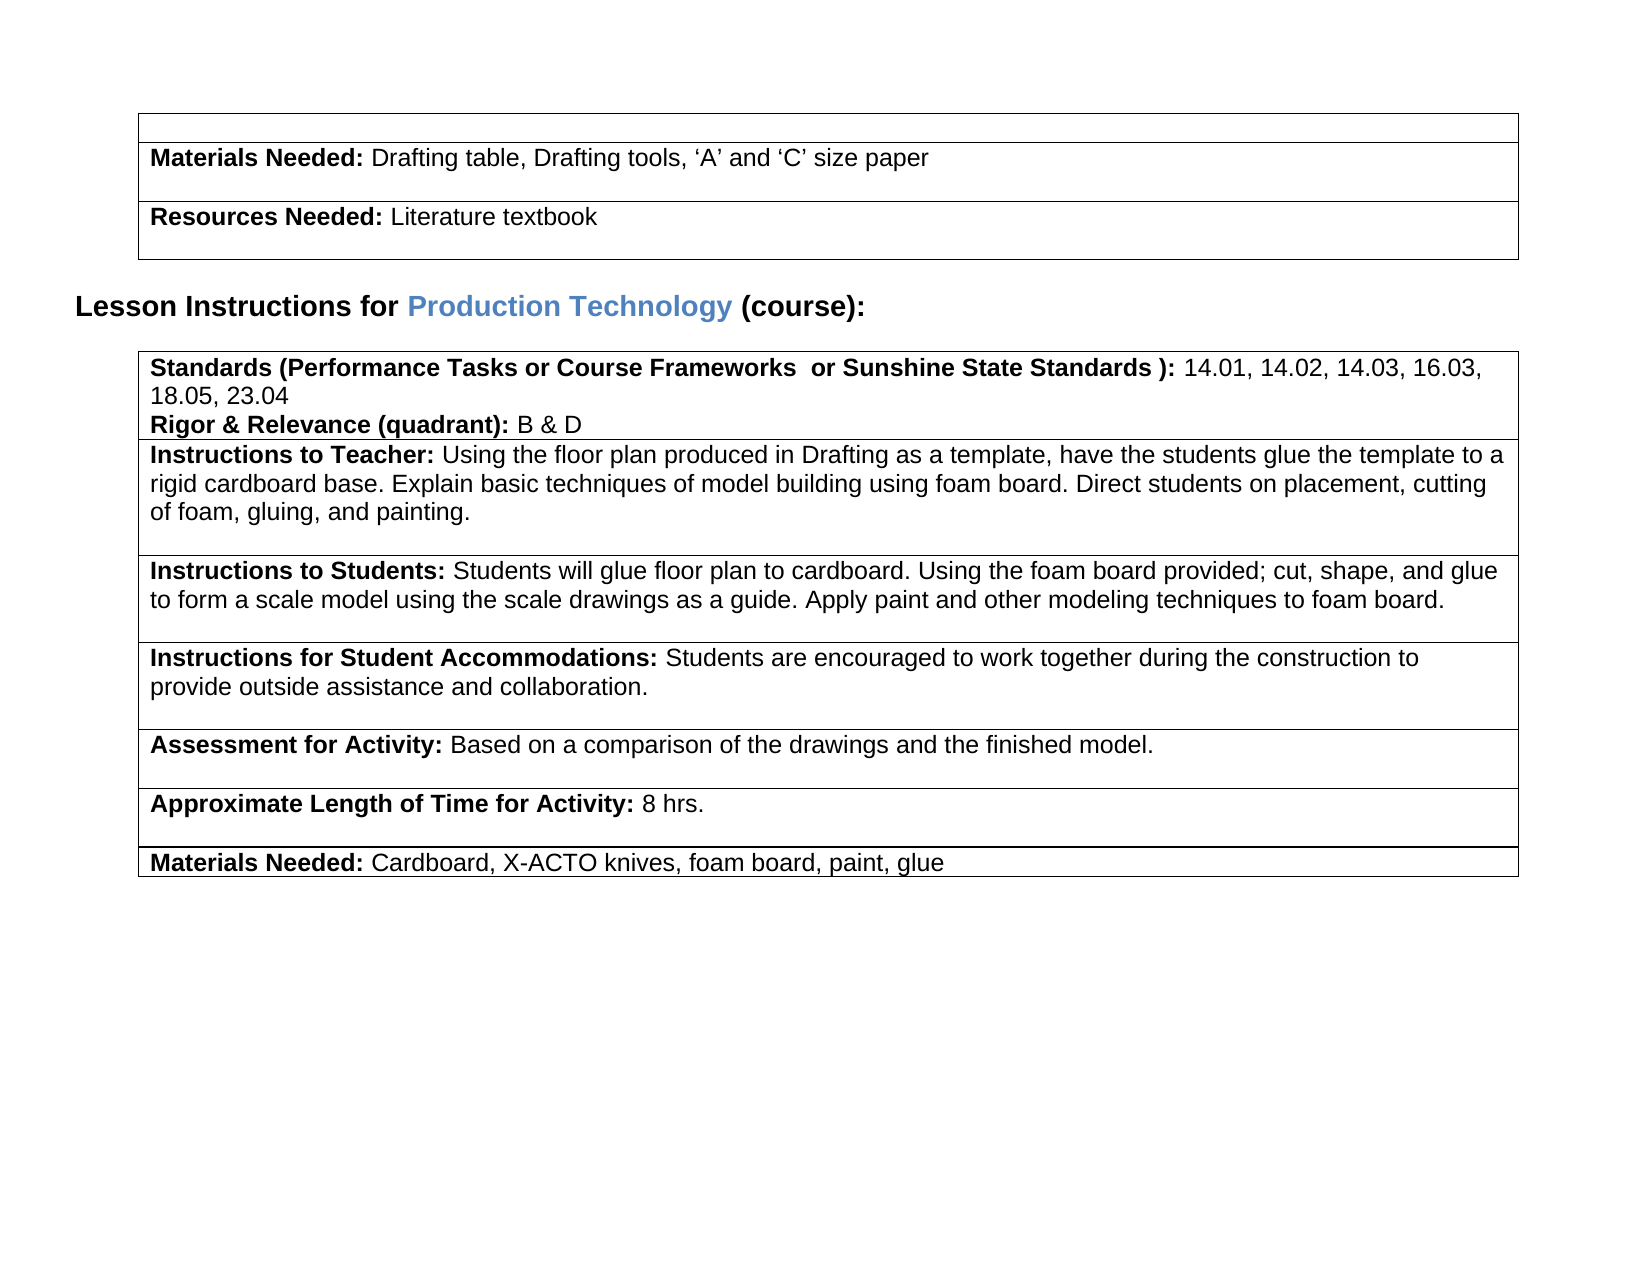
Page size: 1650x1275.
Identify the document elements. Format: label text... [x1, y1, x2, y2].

table_cell Instructions for Student Accommodations: Students are encouraged to work together during the construction to provide outside assistance and collaboration. [139, 643, 1518, 729]
table_header Standards (Performance Tasks or Course Frameworks or Standards ): 14.01, 14.02, 14.03, 16.03, 18.05, 23.04 Rigor & Relevance (quadrant): B & D [139, 352, 1518, 439]
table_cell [139, 114, 1518, 142]
table_cell Approximate Length of Time for Activity: 8 hrs. [139, 789, 1518, 846]
table_cell Resources Needed: Literature textbook [139, 202, 1518, 259]
table_cell Materials Needed: Cardboard, X-ACTO knives, foam board, paint, glue [139, 848, 1518, 876]
table_cell Assessment for Activity: Based on a comparison of the drawings and the finished model. [139, 730, 1518, 788]
text Lesson Instructions for Production Technology (course): [75, 289, 1500, 323]
table_cell Materials Needed: Drafting table, Drafting tools, ‘A’ and ‘C’ size paper [139, 143, 1518, 201]
table_cell Instructions to Students: Students will glue floor plan to cardboard. Using the foam board provided; cut, shape, and glue to form a scale model using the scale drawings as a guide. Apply paint and other modeling techniques to foam board. [139, 556, 1518, 642]
table_cell Instructions to Teacher: Using the floor plan produced in Drafting as a template, have the students glue the template to a rigid cardboard base. Explain basic techniques of model building using foam board. Direct students on placement, cutting of foam, gluing, and painting. [139, 440, 1518, 555]
